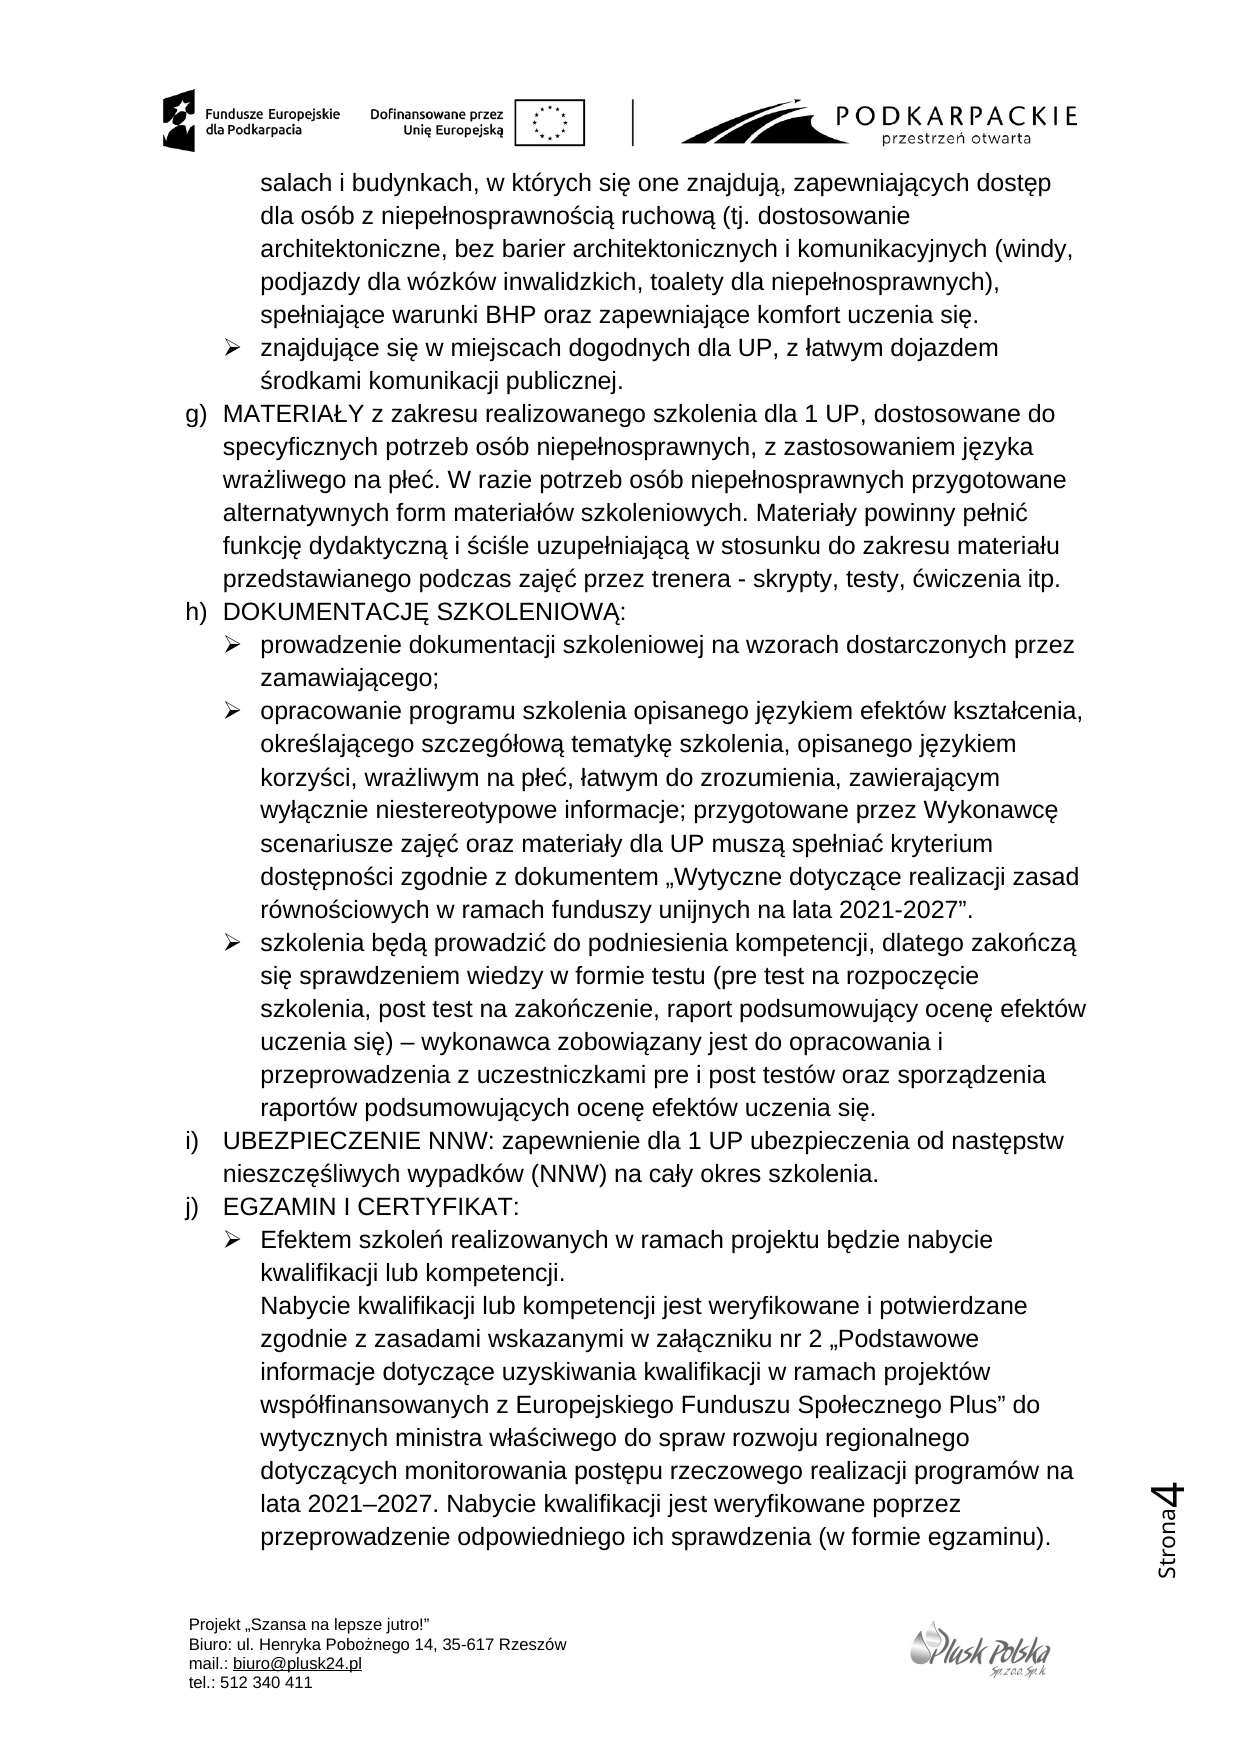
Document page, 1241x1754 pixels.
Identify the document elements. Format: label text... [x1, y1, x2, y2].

list DOKUMENTACJĘ SZKOLENIOWĄ: [185, 597, 1093, 626]
list MATERIAŁY z zakresu realizowanego szkolenia dla 1 UP, dostosowane do specyficznych potrzeb osób niepełnosprawnych, z zastosowaniem języka wrażliwego na płeć. W razie potrzeb osób niepełnosprawnych przygotowane alternatywnych form materiałów szkoleniowych. Materiały powinny pełnić funkcję dydaktyczną i ściśle uzupełniającą w stosunku do zakresu materiału przedstawianego podczas zajęć przez trenera - skrypty, testy, ćwiczenia itp. [185, 399, 1093, 593]
list prowadzenie dokumentacji szkoleniowej na wzorach dostarczonych przez zamawiającego; [223, 630, 1093, 692]
list opracowanie programu szkolenia opisanego językiem efektów kształcenia, określającego szczegółową tematykę szkolenia, opisanego językiem korzyści, wrażliwym na płeć, łatwym do zrozumienia, zawierającym wyłącznie niestereotypowe informacje; przygotowane przez Wykonawcę scenariusze zajęć oraz materiały dla UP muszą spełniać kryterium dostępności zgodnie z dokumentem „Wytyczne dotyczące realizacji zasad równościowych w ramach funduszy unijnych na lata 2021-2027”. [223, 696, 1093, 923]
list UBEZPIECZENIE NNW: zapewnienie dla 1 UP ubezpieczenia od następstw nieszczęśliwych wypadków (NNW) na cały okres szkolenia. [185, 1126, 1093, 1188]
list znajdujące się w miejscach dogodnych dla UP, z łatwym dojazdem środkami komunikacji publicznej. [223, 333, 1093, 395]
picture [908, 1618, 1053, 1681]
list Efektem szkoleń realizowanych w ramach projektu będzie nabycie kwalifikacji lub kompetencji. [223, 1225, 1093, 1287]
list Nabycie kwalifikacji lub kompetencji jest weryfikowane i potwierdzane zgodnie z zasadami wskazanymi w załączniku nr 2 „Podstawowe informacje dotyczące uzyskiwania kwalifikacji w ramach projektów współfinansowanych z Europejskiego Funduszu Społecznego Plus” do [260, 1291, 1093, 1419]
list szkolenia będą prowadzić do podniesienia kompetencji, dlatego zakończą się sprawdzeniem wiedzy w formie testu (pre test na rozpoczęcie szkolenia, post test na zakończenie, raport podsumowujący ocenę efektów uczenia się) – wykonawca zobowiązany jest do opracowania i przeprowadzenia z uczestniczkami pre i post testów oraz sporządzenia raportów podsumowujących ocenę efektów uczenia się. [223, 928, 1093, 1122]
list wytycznych ministra właściwego do spraw rozwoju regionalnego dotyczących monitorowania postępu rzeczowego realizacji programów na lata 2021–2027. Nabycie kwalifikacji jest weryfikowane poprzez przeprowadzenie odpowiedniego ich sprawdzenia (w formie egzaminu). [260, 1423, 1093, 1551]
picture [147, 73, 1093, 168]
list EGZAMIN I CERTYFIKAT: [185, 1192, 1093, 1221]
